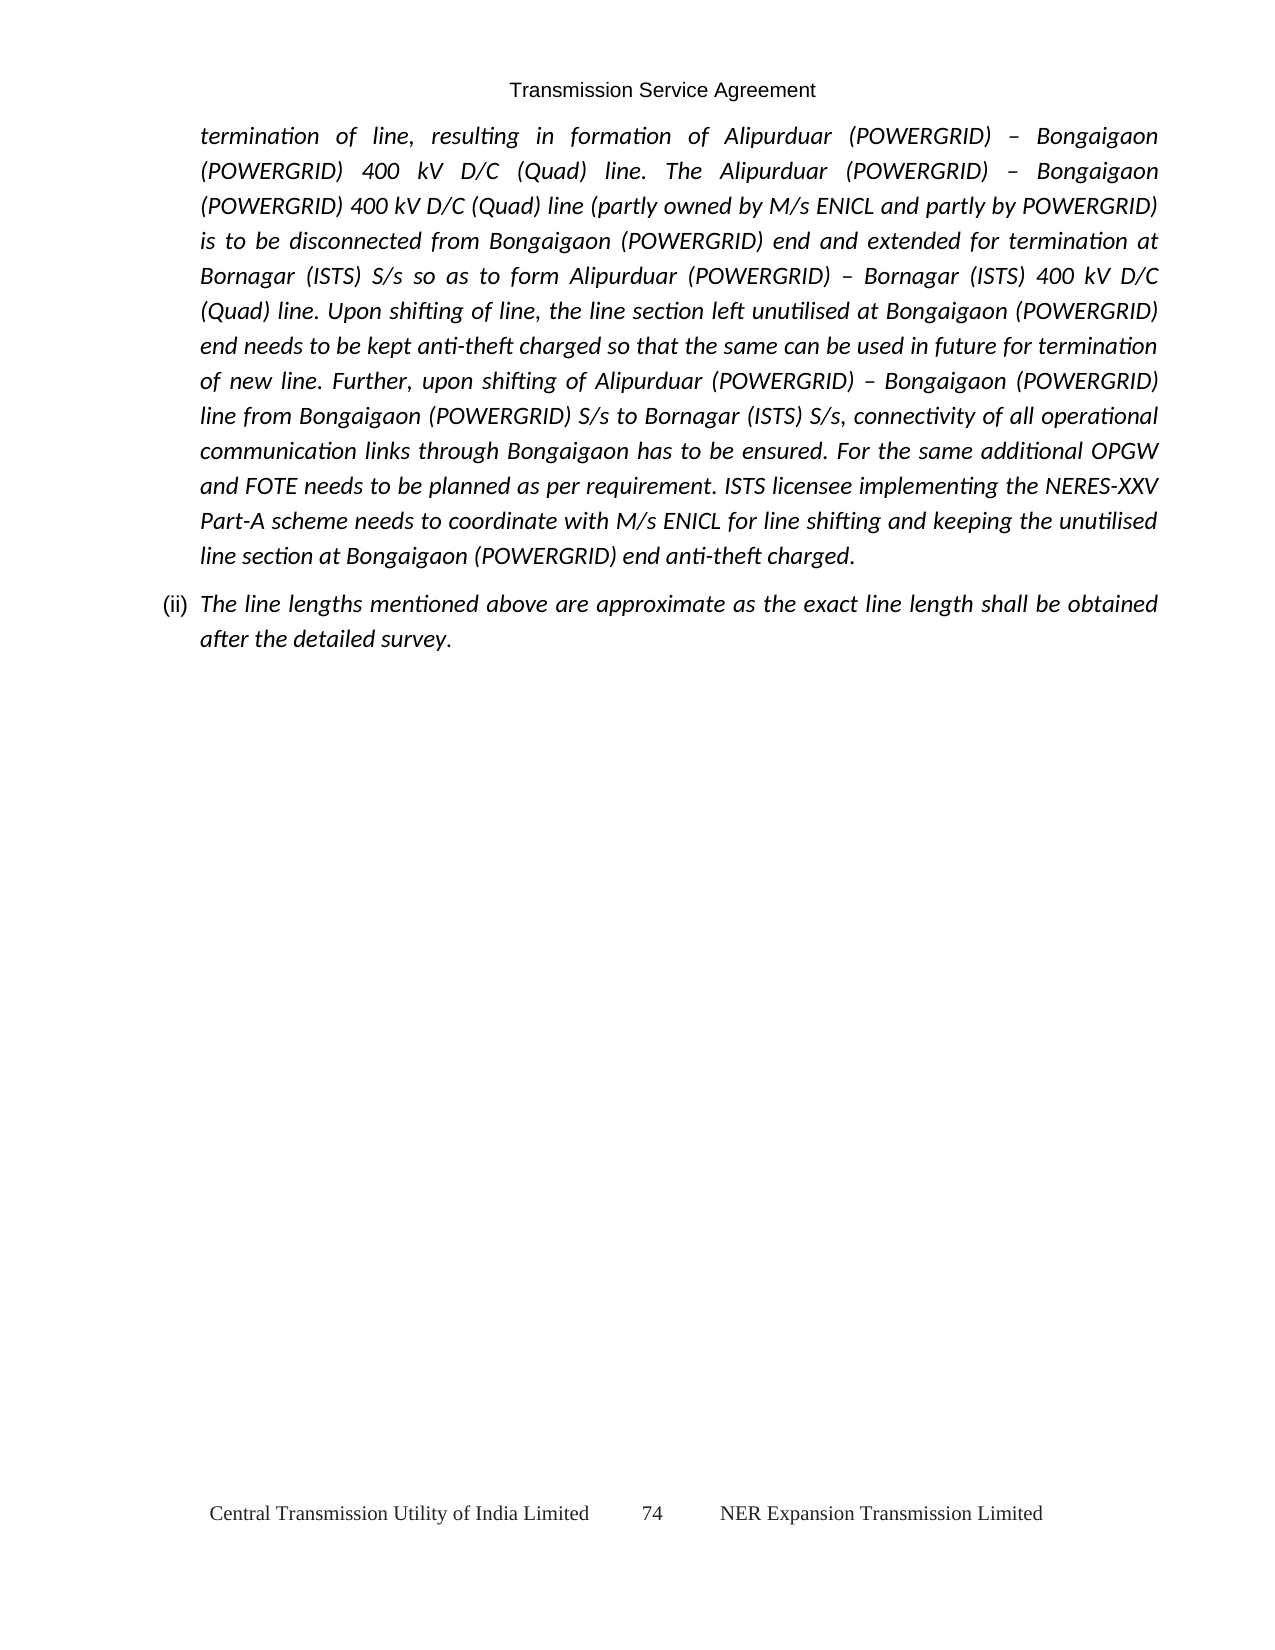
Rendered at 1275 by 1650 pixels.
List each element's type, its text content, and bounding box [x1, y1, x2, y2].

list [162, 120, 1162, 571]
list The line lengths mentioned above are approximate as the exact line length shall be obtained after the detailed survey. [162, 588, 1162, 653]
